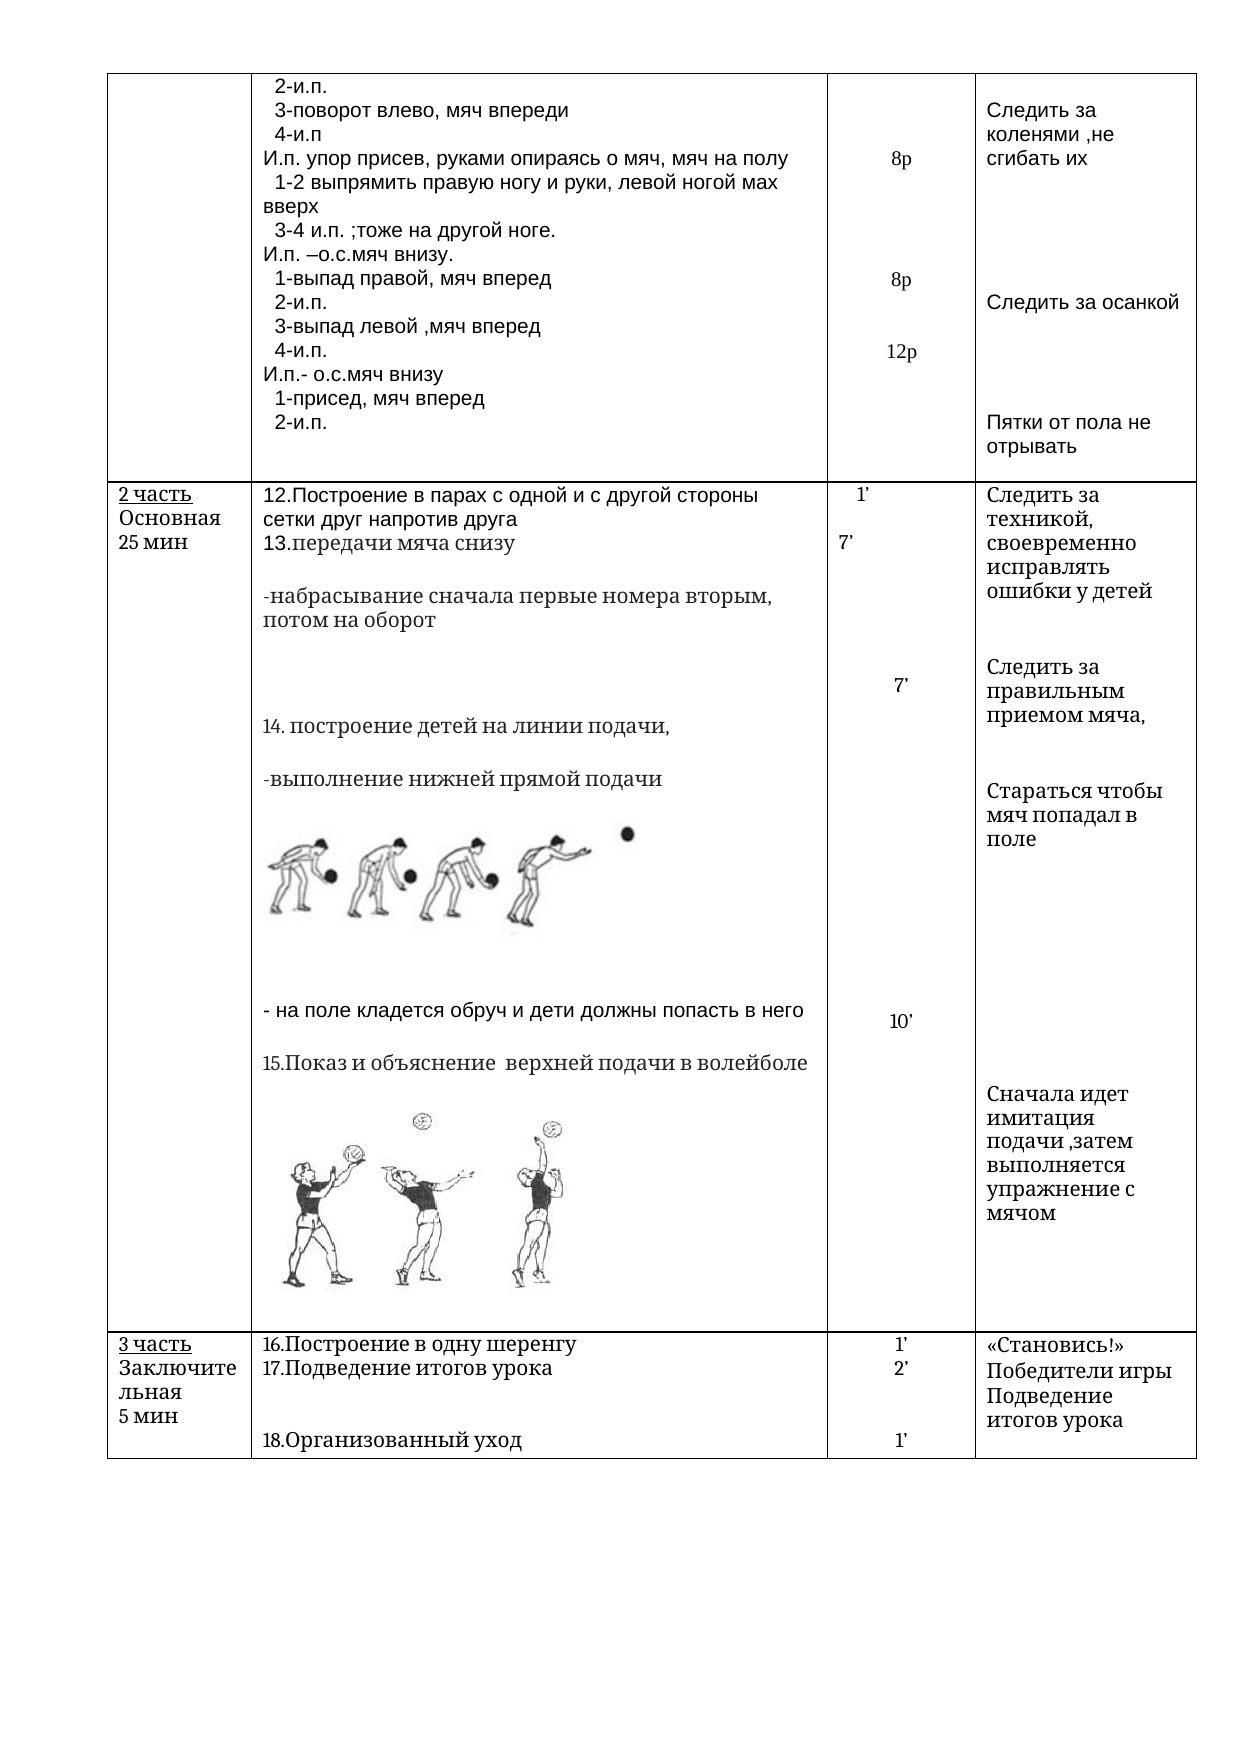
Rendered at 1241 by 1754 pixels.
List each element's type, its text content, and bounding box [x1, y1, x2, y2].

table_cell 3 часть Заключительная 5 мин [108, 1333, 251, 1458]
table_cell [252, 74, 827, 481]
table_cell 1’ 2’ 1’ [828, 1333, 975, 1458]
table_cell 1’ 7’ 7’ 10’ [828, 483, 975, 1331]
table_cell 12.Построение в парах с одной и с другой стороны сетки друг напротив друга 13.передачи мяча снизу -набрасывание сначала первые номера вторым, потом на оборот 14. построение детей на линии подачи, -выполнение нижней прямой подачи - на поле кладется обруч и дети должны попасть в него 15.Показ и объяснение верхней подачи в волейболе [252, 483, 827, 1331]
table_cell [108, 74, 251, 481]
picture [262, 820, 653, 940]
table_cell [828, 74, 975, 481]
table_cell «Становись!» Победители игры Подведение итогов урока [976, 1333, 1196, 1458]
table_cell 16.Построение в одну шеренгу 17.Подведение итогов урока 18.Организованный уход [252, 1333, 827, 1458]
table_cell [976, 74, 1196, 481]
table_cell 2 часть Основная 25 мин [108, 483, 251, 1331]
table_cell Следить за техникой, своевременно исправлять ошибки у детей Следить за правильным приемом мяча, Стараться чтобы мяч попадал в поле Сначала идет имитация подачи ,затем выполняется упражнение с мячом [976, 483, 1196, 1331]
picture [262, 1104, 580, 1303]
